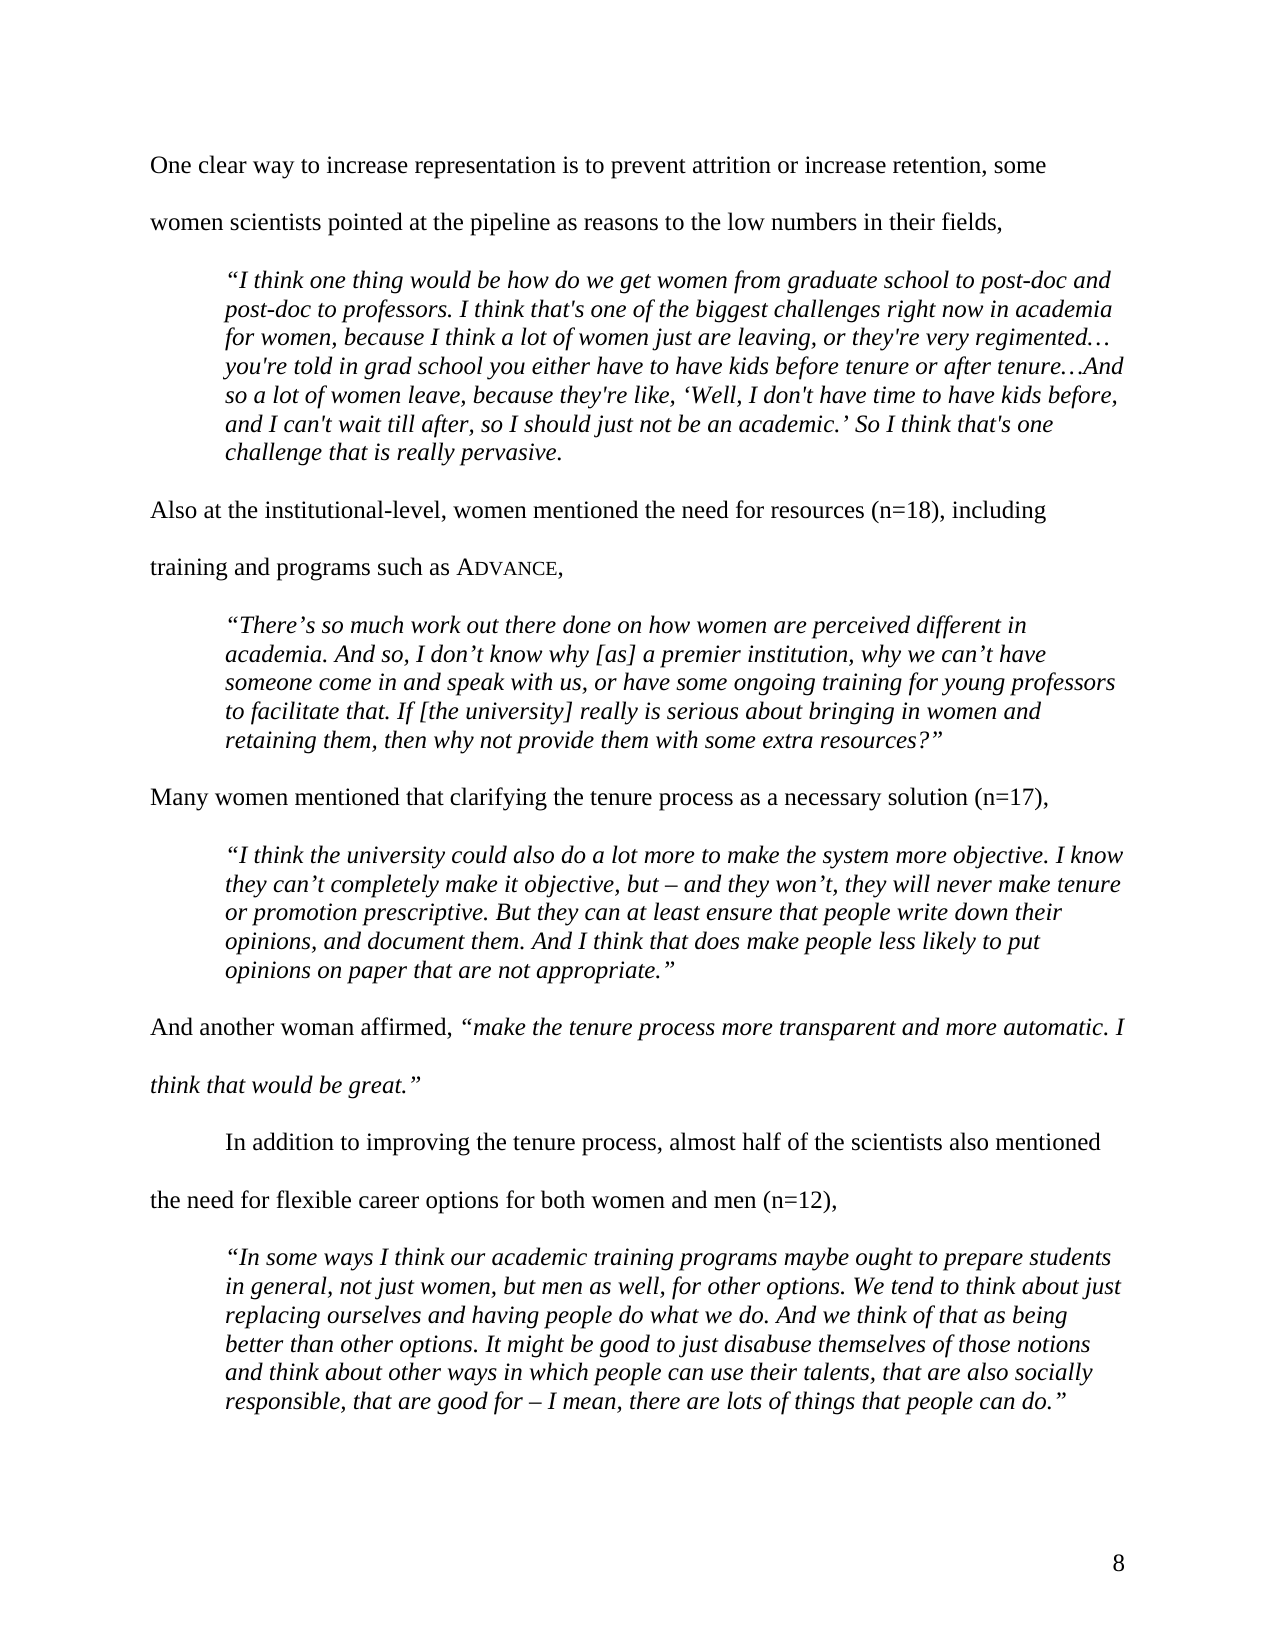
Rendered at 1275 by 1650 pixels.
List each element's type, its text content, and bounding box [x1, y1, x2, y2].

text “In some ways I think our academic training programs maybe ought to prepare students in general, not just women, but men as well, for other options. We tend to think about just replacing ourselves and having people do what we do. And we think of that as being better than other options. It might be good to just disabuse themselves of those notions and think about other ways in which people can use their talents, that are also socially responsible, that are good for – I mean, there are lots of things that people can do.” [225, 1242, 1125, 1415]
text And another woman affirmed, “make the tenure process more transparent and more automatic. I think that would be great.” [150, 1012, 1125, 1099]
text In addition to improving the tenure process, almost half of the scientists also mentioned the need for flexible career options for both women and men (n=12), [150, 1127, 1125, 1214]
text “I think the university could also do a lot more to make the system more objective. I know they can’t completely make it objective, but – and they won’t, they will never make tenure or promotion prescriptive. But they can at least ensure that people write down their opinions, and document them. And I think that does make people less likely to put opinions on paper that are not appropriate.” [225, 840, 1125, 984]
text “I think one thing would be how do we get women from graduate school to post-doc and post-doc to professors. I think that's one of the biggest challenges right now in academia for women, because I think a lot of women just are leaving, or they're very regimented…you're told in grad school you either have to have kids before tenure or after tenure…And so a lot of women leave, because they're like, ‘Well, I don't have time to have kids before, and I can't wait till after, so I should just not be an academic.’ So I think that's one challenge that is really pervasive. [225, 265, 1125, 466]
text Many women mentioned that clarifying the tenure process as a necessary solution (n=17), [150, 782, 1125, 811]
text Also at the institutional-level, women mentioned the need for resources (n=18), including training and programs such as Advance, [150, 495, 1125, 581]
text One clear way to increase representation is to prevent attrition or increase retention, some women scientists pointed at the pipeline as reasons to the low numbers in their fields, [150, 150, 1125, 236]
text “There’s so much work out there done on how women are perceived different in academia. And so, I don’t know why [as] a premier institution, why we can’t have someone come in and speak with us, or have some ongoing training for young professors to facilitate that. If [the university] really is serious about bringing in women and retaining them, then why not provide them with some extra resources?” [225, 610, 1125, 754]
